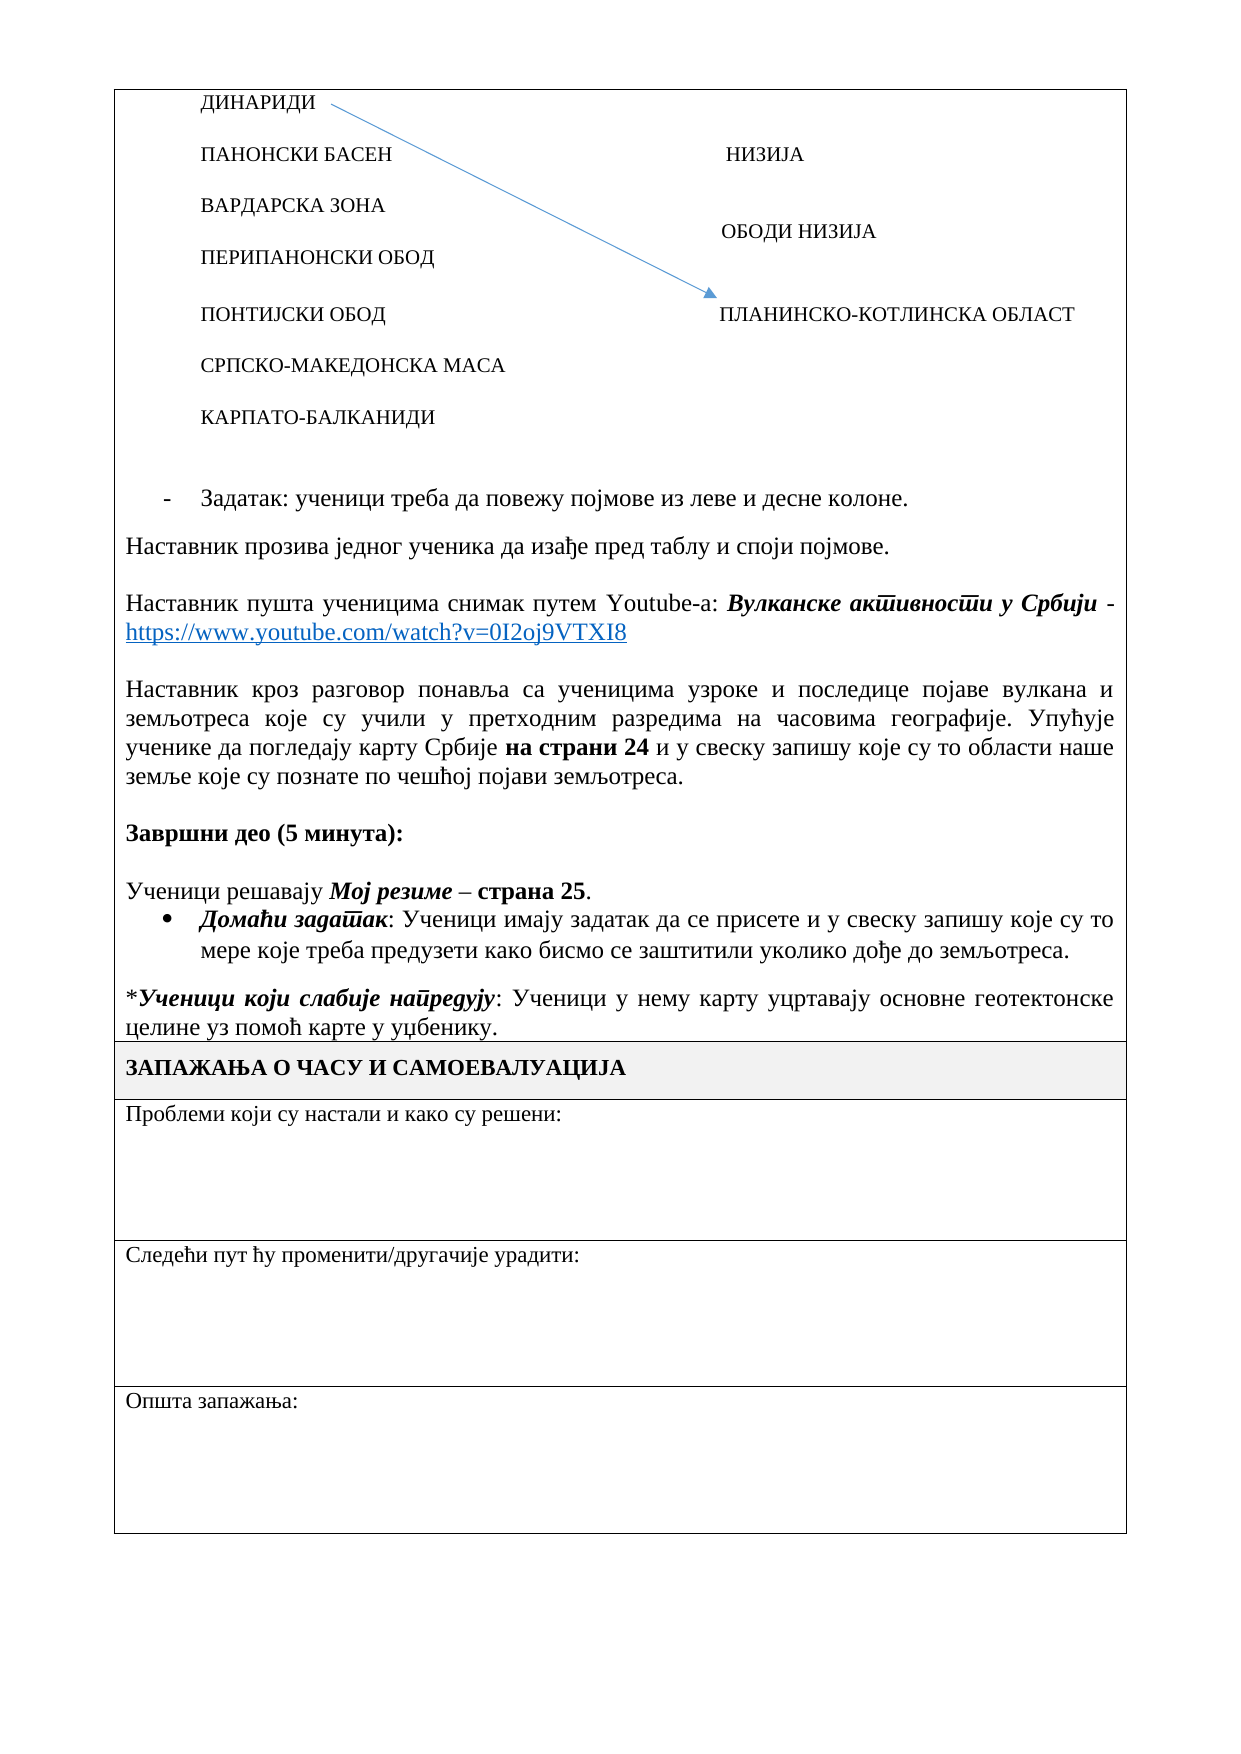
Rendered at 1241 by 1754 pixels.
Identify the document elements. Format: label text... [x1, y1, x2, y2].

table_cell ЗАПАЖАЊА О ЧАСУ И САМОЕВАЛУАЦИЈА [115, 1042, 1126, 1099]
table_cell Проблеми који су настали и како су решени: [115, 1100, 1126, 1240]
table_cell Општа запажања: [115, 1387, 1126, 1533]
table_cell Следећи пут ћу променити/другачије урадити: [115, 1241, 1126, 1386]
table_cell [115, 90, 1126, 1041]
